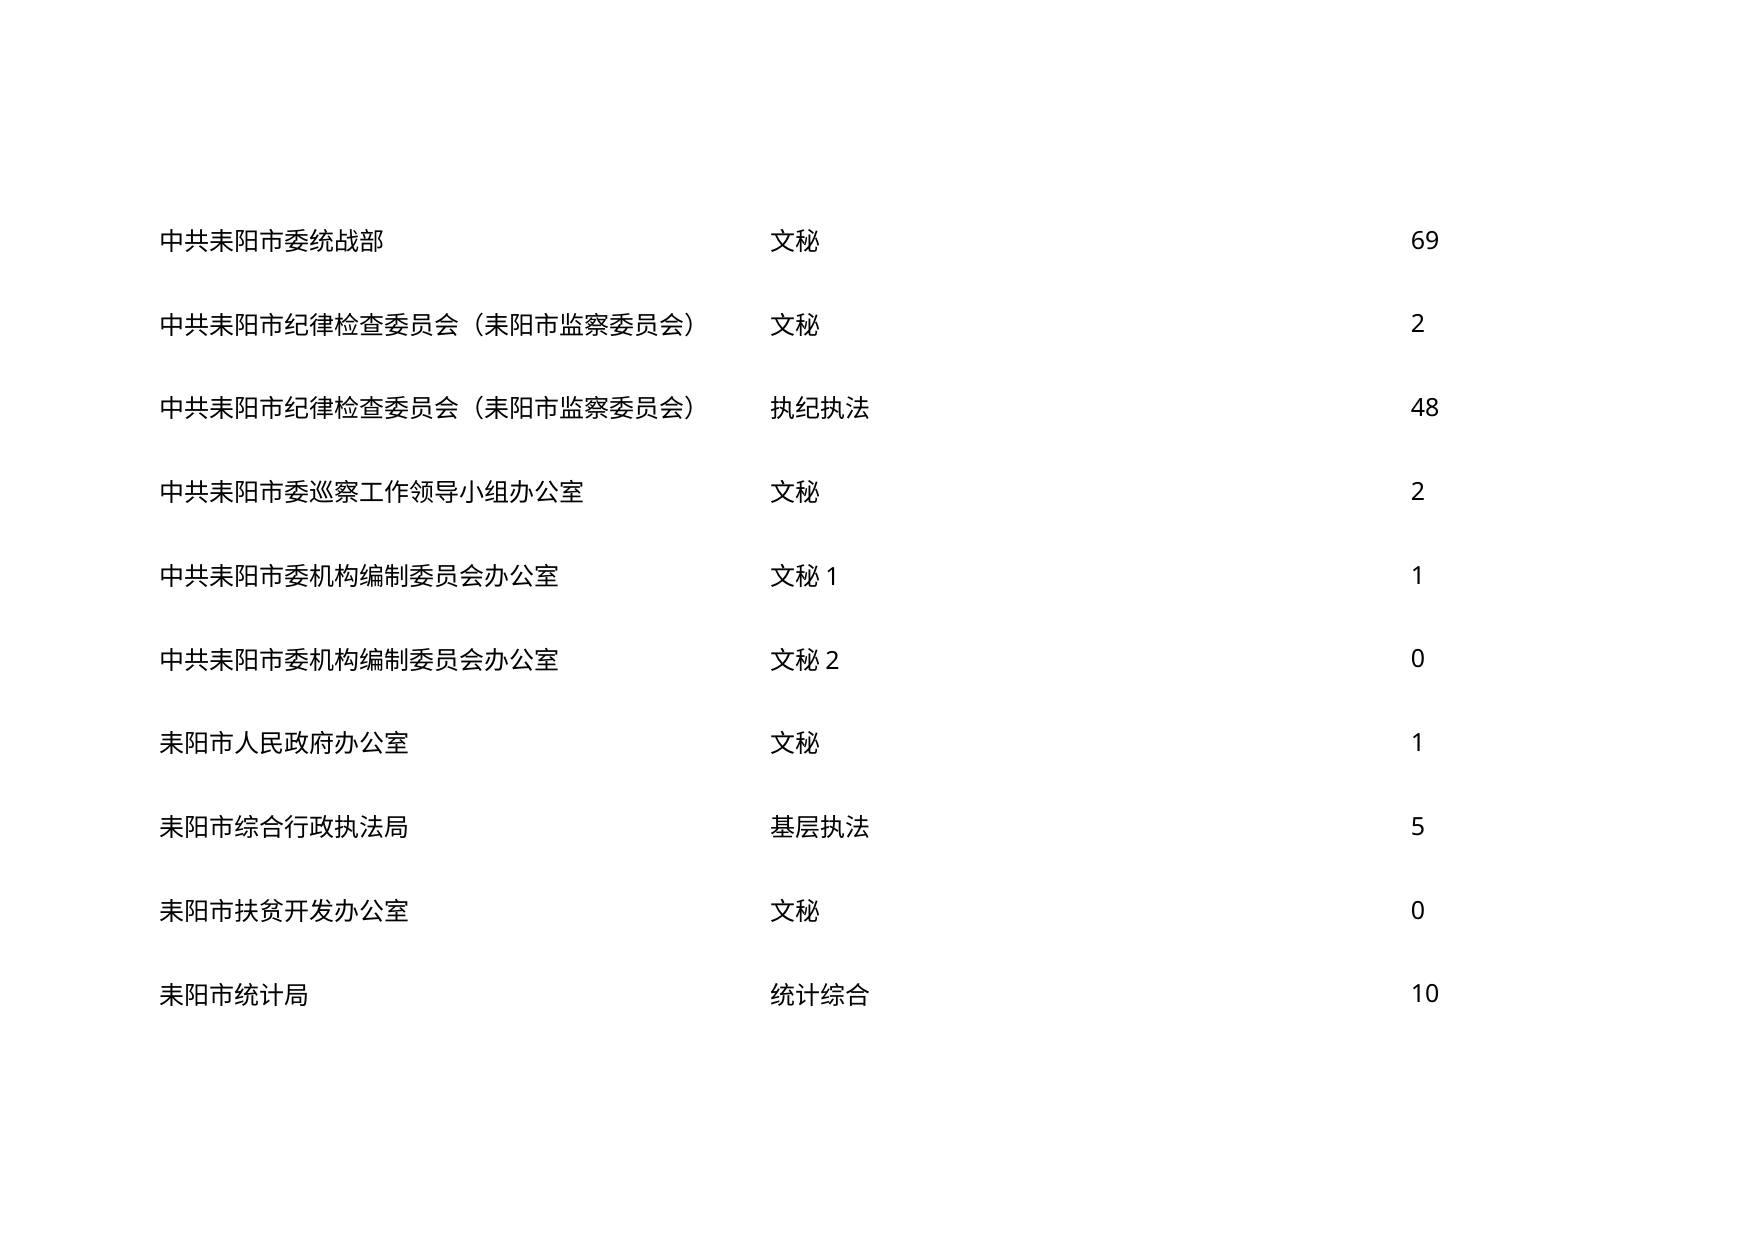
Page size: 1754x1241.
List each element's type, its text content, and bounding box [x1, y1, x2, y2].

table_cell 10 [1401, 951, 1577, 1035]
table_cell 执纪执法 [761, 365, 1401, 449]
table_cell 耒阳市扶贫开发办公室 [150, 868, 761, 951]
table_cell 文秘1 [761, 533, 1401, 616]
table_cell 中共耒阳市委统战部 [150, 198, 761, 281]
table_cell 中共耒阳市委巡察工作领导小组办公室 [150, 449, 761, 533]
table_cell 文秘 [761, 281, 1401, 365]
table_cell 2 [1401, 281, 1577, 365]
table_cell 文秘 [761, 700, 1401, 784]
table_cell 69 [1401, 198, 1577, 281]
table_cell 1 [1401, 533, 1577, 616]
table_cell 中共耒阳市委机构编制委员会办公室 [150, 616, 761, 700]
table_cell 1 [1401, 700, 1577, 784]
table_cell 文秘2 [761, 616, 1401, 700]
table_cell 48 [1401, 365, 1577, 449]
table_cell 中共耒阳市纪律检查委员会（耒阳市监察委员会） [150, 365, 761, 449]
table_cell 耒阳市人民政府办公室 [150, 700, 761, 784]
table_cell 耒阳市统计局 [150, 951, 761, 1035]
table_cell 5 [1401, 784, 1577, 868]
table_cell 文秘 [761, 198, 1401, 281]
table_cell 文秘 [761, 868, 1401, 951]
table_cell 中共耒阳市纪律检查委员会（耒阳市监察委员会） [150, 281, 761, 365]
table_cell 中共耒阳市委机构编制委员会办公室 [150, 533, 761, 616]
table_cell 耒阳市综合行政执法局 [150, 784, 761, 868]
table_cell 0 [1401, 868, 1577, 951]
table_cell 0 [1401, 616, 1577, 700]
table_cell 基层执法 [761, 784, 1401, 868]
table_cell 2 [1401, 449, 1577, 533]
table_cell 文秘 [761, 449, 1401, 533]
table_cell 统计综合 [761, 951, 1401, 1035]
